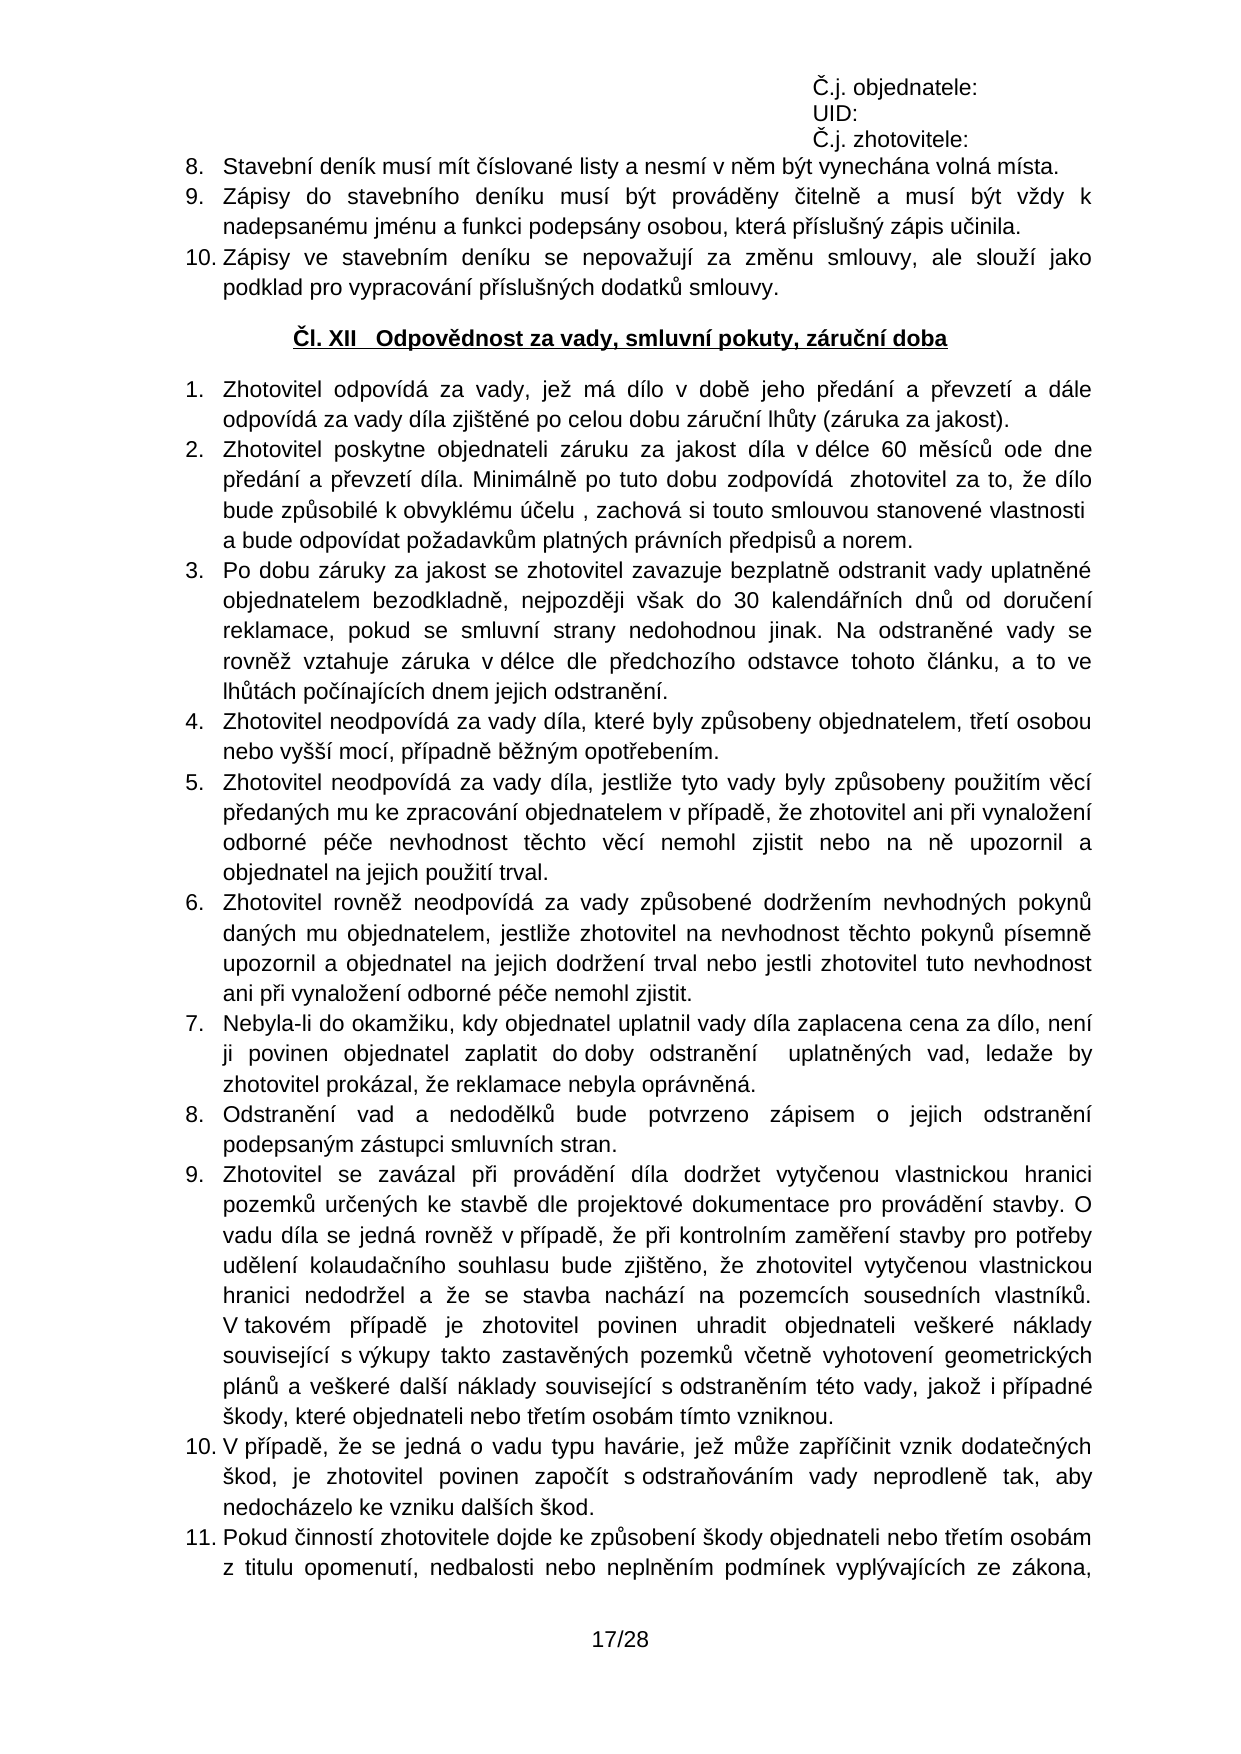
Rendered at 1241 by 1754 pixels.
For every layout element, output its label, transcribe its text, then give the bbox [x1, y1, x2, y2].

list Zhotovitel se zavázal při provádění díla dodržet vytyčenou vlastnickou hranici pozemků určených ke stavbě dle projektové dokumentace pro provádění stavby. O vadu díla se jedná rovněž v případě, že při kontrolním zaměření stavby pro potřeby udělení kolaudačního souhlasu bude zjištěno, že zhotovitel vytyčenou vlastnickou hranici nedodržel a že se stavba nachází na pozemcích sousedních vlastníků. V takovém případě je zhotovitel povinen uhradit objednateli veškeré náklady související s výkupy takto zastavěných pozemků včetně vyhotovení geometrických plánů a veškeré další náklady související s odstraněním této vady, jakož i případné škody, které objednateli nebo třetím osobám tímto vzniknou. [185, 1161, 1093, 1429]
list Zhotovitel neodpovídá za vady díla, které byly způsobeny objednatelem, třetí osobou nebo vyšší mocí, případně běžným opotřebením. [185, 708, 1093, 764]
list V případě, že se jedná o vadu typu havárie, jež může zapříčinit vznik dodatečných škod, je zhotovitel povinen započít s odstraňováním vady neprodleně tak, aby nedocházelo ke vzniku dalších škod. [185, 1433, 1093, 1520]
list Zhotovitel rovněž neodpovídá za vady způsobené dodržením nevhodných pokynů daných mu objednatelem, jestliže zhotovitel na nevhodnost těchto pokynů písemně upozornil a objednatel na jejich dodržení trval nebo jestli zhotovitel tuto nevhodnost ani při vynaložení odborné péče nemohl zjistit. [185, 889, 1093, 1006]
list Zhotovitel odpovídá za vady, jež má dílo v době jeho předání a převzetí a dále odpovídá za vady díla zjištěné po celou dobu záruční lhůty (záruka za jakost). [185, 376, 1093, 432]
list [185, 1524, 1093, 1580]
list Zhotovitel poskytne objednateli záruku za jakost díla v délce 60 měsíců ode dne předání a převzetí díla. Minimálně po tuto dobu zodpovídá zhotovitel za to, že dílo bude způsobilé k obvyklému účelu , zachová si touto smlouvou stanovené vlastnosti a bude odpovídat požadavkům platných právních předpisů a norem. [185, 436, 1093, 553]
list Zápisy ve stavebním deníku se nepovažují za změnu smlouvy, ale slouží jako podklad pro vypracování příslušných dodatků smlouvy. [185, 243, 1093, 300]
list Po dobu záruky za jakost se zhotovitel zavazuje bezplatně odstranit vady uplatněné objednatelem bezodkladně, nejpozději však do 30 kalendářních dnů od doručení reklamace, pokud se smluvní strany nedohodnou jinak. Na odstraněné vady se rovněž vztahuje záruka v délce dle předchozího odstavce tohoto článku, a to ve lhůtách počínajících dnem jejich odstranění. [185, 557, 1093, 704]
text Čl. XII Odpovědnost za vady, smluvní pokuty, záruční doba [148, 325, 1093, 351]
list Zhotovitel neodpovídá za vady díla, jestliže tyto vady byly způsobeny použitím věcí předaných mu ke zpracování objednatelem v případě, že zhotovitel ani při vynaložení odborné péče nevhodnost těchto věcí nemohl zjistit nebo na ně upozornil a objednatel na jejich použití trval. [185, 768, 1093, 885]
list Nebyla-li do okamžiku, kdy objednatel uplatnil vady díla zaplacena cena za dílo, není ji povinen objednatel zaplatit do doby odstranění uplatněných vad, ledaže by zhotovitel prokázal, že reklamace nebyla oprávněná. [185, 1010, 1093, 1097]
list Stavební deník musí mít číslované listy a nesmí v něm být vynechána volná místa. [185, 153, 1093, 179]
list Odstranění vad a nedodělků bude potvrzeno zápisem o jejich odstranění podepsaným zástupci smluvních stran. [185, 1101, 1093, 1157]
list Zápisy do stavebního deníku musí být prováděny čitelně a musí být vždy k nadepsanému jménu a funkci podepsány osobou, která příslušný zápis učinila. [185, 183, 1093, 239]
